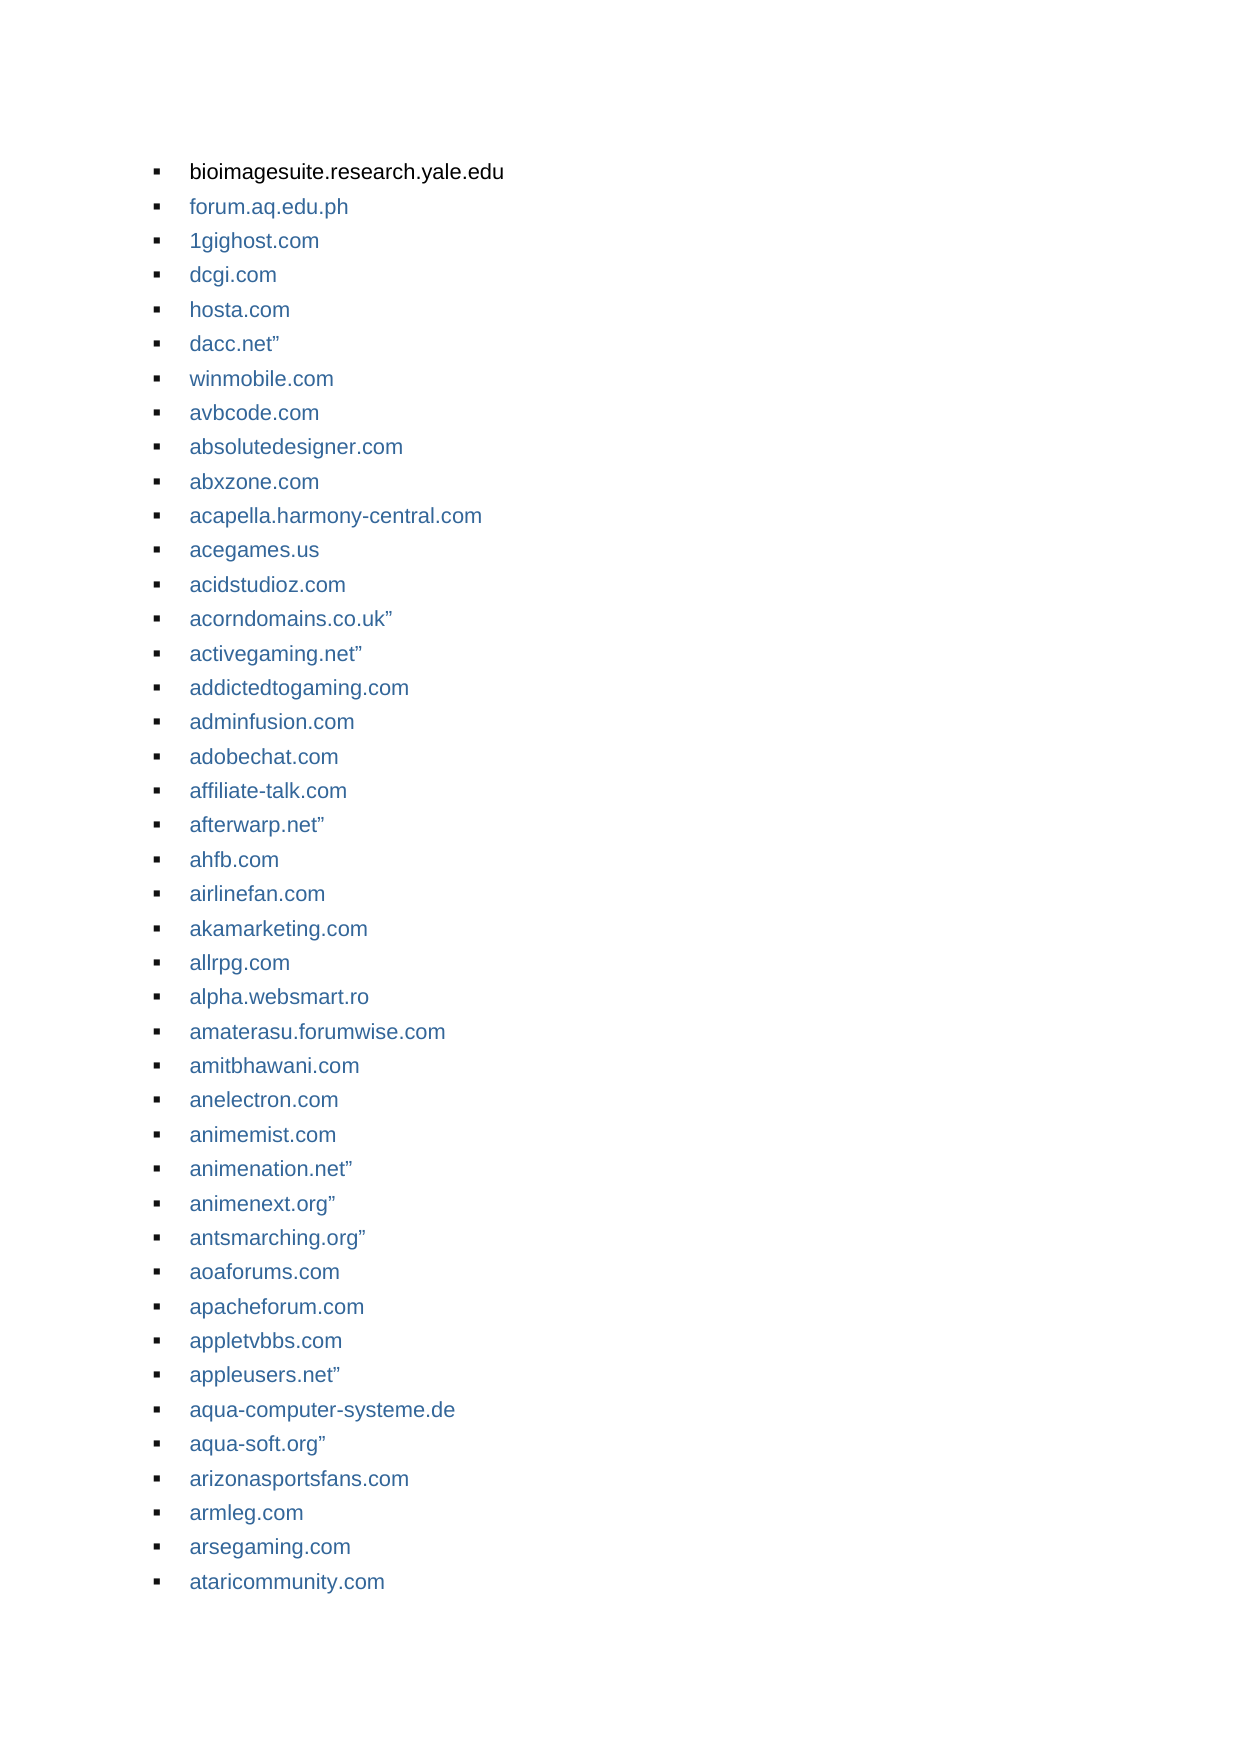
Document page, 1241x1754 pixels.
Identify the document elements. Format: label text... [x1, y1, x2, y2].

list acegames.us [152, 528, 1090, 562]
list addictedtogaming.com [152, 666, 1090, 700]
list absolutedesigner.com [152, 425, 1090, 459]
list appleusers.net” [152, 1353, 1090, 1387]
list animenation.net” [152, 1147, 1090, 1181]
list dacc.net” [152, 322, 1090, 356]
list allrpg.com [152, 941, 1090, 975]
list anelectron.com [152, 1078, 1090, 1112]
list affiliate-talk.com [152, 769, 1090, 803]
list bioimagesuite.research.yale.edu [152, 150, 1090, 184]
list animenext.org” [152, 1181, 1090, 1216]
list acidstudioz.com [152, 562, 1090, 597]
list arizonasportsfans.com [152, 1456, 1090, 1491]
list adobechat.com [152, 734, 1090, 769]
list 1gighost.com [152, 219, 1090, 253]
list activegaming.net” [152, 631, 1090, 666]
list akamarketing.com [152, 906, 1090, 941]
list avbcode.com [152, 391, 1090, 425]
list acapella.harmony-central.com [152, 494, 1090, 528]
list winmobile.com [152, 356, 1090, 391]
list armleg.com [152, 1491, 1090, 1525]
list hosta.com [152, 287, 1090, 322]
list airlinefan.com [152, 872, 1090, 906]
list antsmarching.org” [152, 1216, 1090, 1250]
list dcgi.com [152, 253, 1090, 287]
list adminfusion.com [152, 700, 1090, 734]
list aoaforums.com [152, 1250, 1090, 1284]
list ataricommunity.com [152, 1559, 1090, 1594]
list amitbhawani.com [152, 1044, 1090, 1078]
list apacheforum.com [152, 1284, 1090, 1319]
list alpha.websmart.ro [152, 975, 1090, 1009]
list arsegaming.com [152, 1525, 1090, 1559]
list forum.aq.edu.ph [152, 184, 1090, 219]
list acorndomains.co.uk” [152, 597, 1090, 631]
list abxzone.com [152, 459, 1090, 494]
list aqua-computer-systeme.de [152, 1387, 1090, 1422]
list aqua-soft.org” [152, 1422, 1090, 1456]
list ahfb.com [152, 837, 1090, 872]
list appletvbbs.com [152, 1319, 1090, 1353]
list amaterasu.forumwise.com [152, 1009, 1090, 1044]
list animemist.com [152, 1112, 1090, 1147]
list afterwarp.net” [152, 803, 1090, 837]
